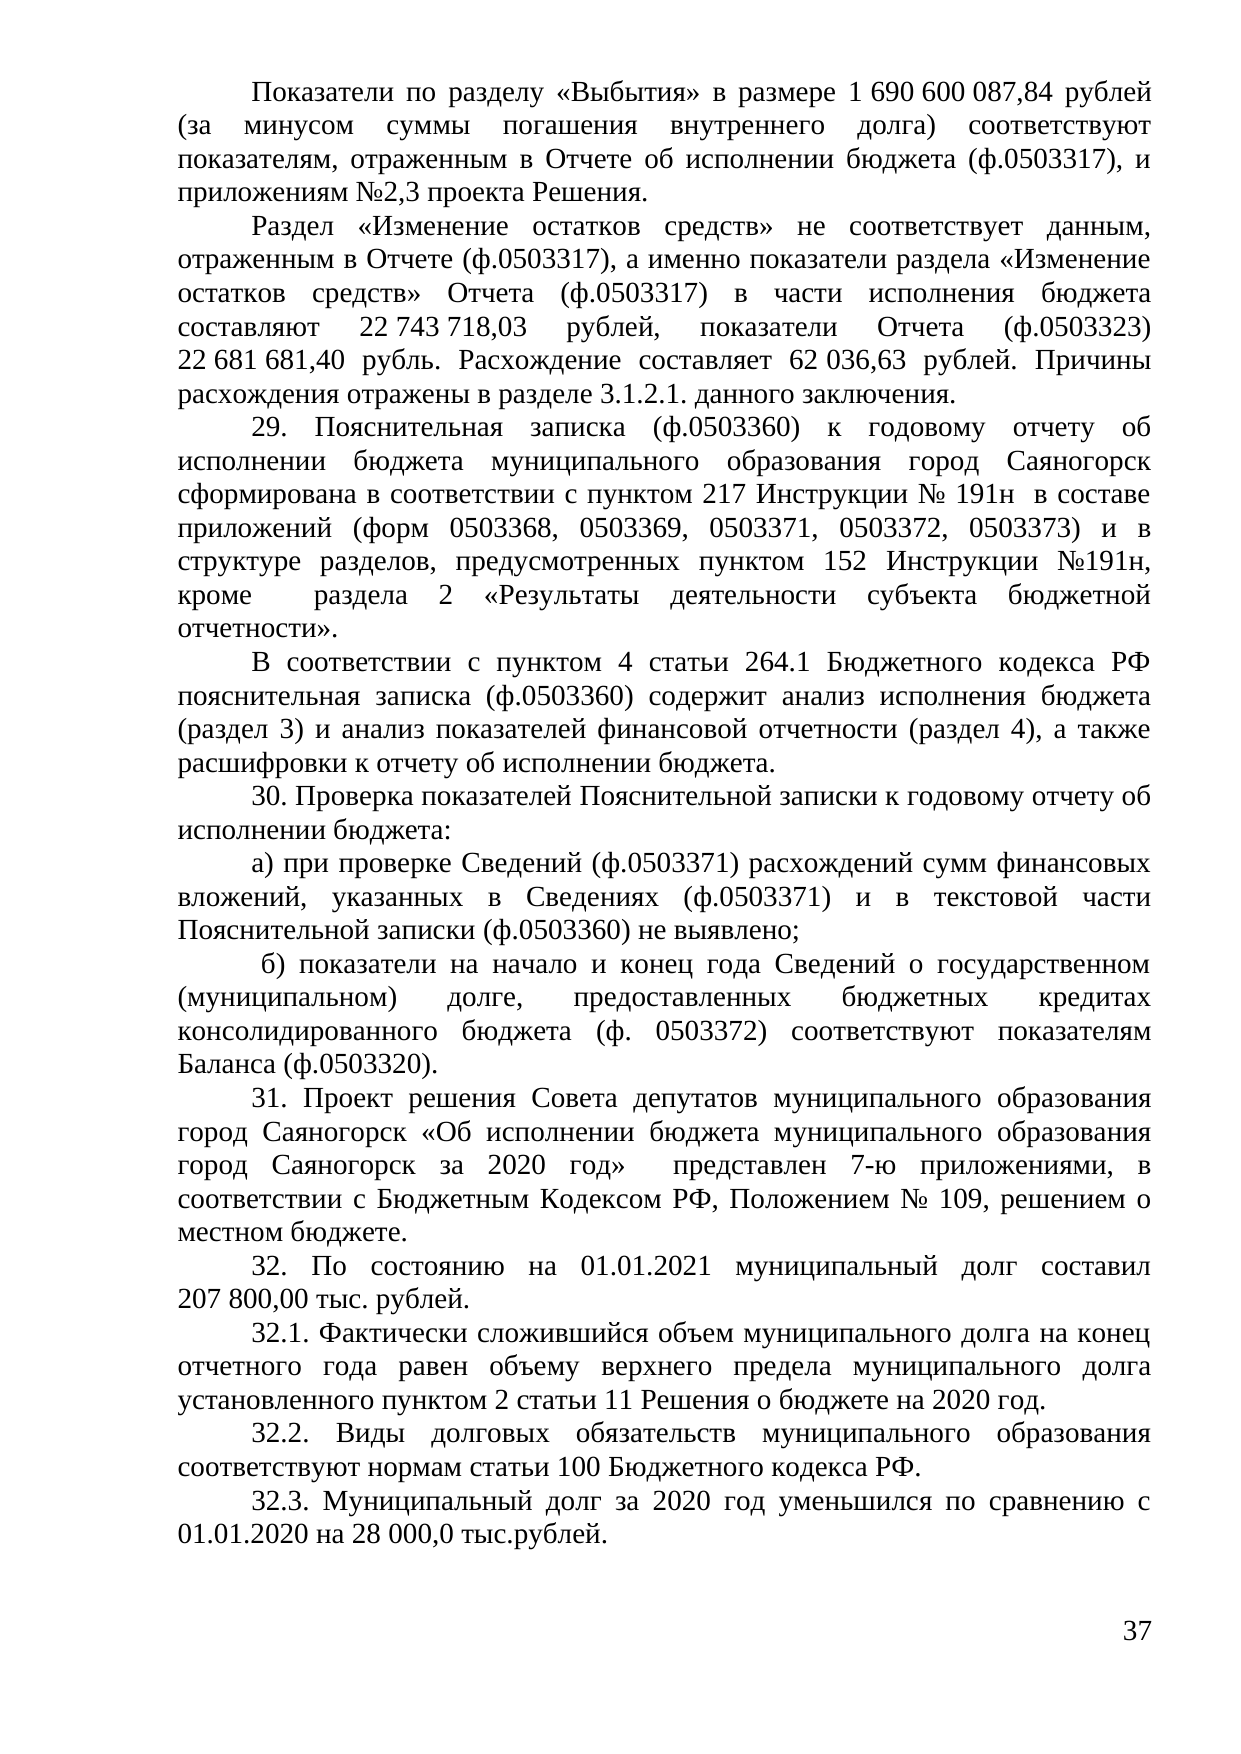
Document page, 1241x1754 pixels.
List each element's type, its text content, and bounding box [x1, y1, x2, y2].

text Показатели по разделу «Выбытия» в размере 1 690 600 087,84 рублей (за минусом суммы погашения внутреннего долга) соответствуют показателям, отраженным в Отчете об исполнении бюджета (ф.0503317), и приложениям №2,3 проекта Решения. [177, 74, 1152, 208]
text 32. По состоянию на 01.01.2021 муниципальный долг составил 207 800,00 тыс. рублей. [177, 1248, 1152, 1315]
text 32.3. Муниципальный долг за 2020 год уменьшился по сравнению с 01.01.2020 на 28 000,0 тыс.рублей. [177, 1483, 1152, 1550]
text 29. Пояснительная записка (ф.0503360) к годовому отчету об исполнении бюджета муниципального образования город Саяногорск сформирована в соответствии с пунктом 217 Инструкции № 191н в составе приложений (форм 0503368, 0503369, 0503371, 0503372, 0503373) и в структуре разделов, предусмотренных пунктом 152 Инструкции №191н, кроме раздела 2 «Результаты деятельности субъекта бюджетной отчетности». [177, 409, 1152, 644]
text 32.2. Виды долговых обязательств муниципального образования соответствуют нормам статьи 100 Бюджетного кодекса РФ. [177, 1416, 1152, 1483]
text 32.1. Фактически сложившийся объем муниципального долга на конец отчетного года равен объему верхнего предела муниципального долга установленного пунктом 2 статьи 11 Решения о бюджете на 2020 год. [177, 1315, 1152, 1416]
text б) показатели на начало и конец года Сведений о государственном (муниципальном) долге, предоставленных бюджетных кредитах консолидированного бюджета (ф. 0503372) соответствуют показателям Баланса (ф.0503320). [177, 946, 1152, 1080]
text а) при проверке Сведений (ф.0503371) расхождений сумм финансовых вложений, указанных в Сведениях (ф.0503371) и в текстовой части Пояснительной записки (ф.0503360) не выявлено; [177, 845, 1152, 946]
text 31. Проект решения Совета депутатов муниципального образования город Саяногорск «Об исполнении бюджета муниципального образования город Саяногорск за 2020 год» представлен 7-ю приложениями, в соответствии с Бюджетным Кодексом РФ, Положением № 109, решением о местном бюджете. [177, 1080, 1152, 1248]
text 30. Проверка показателей Пояснительной записки к годовому отчету об исполнении бюджета: [177, 778, 1152, 845]
text В соответствии с пунктом 4 статьи 264.1 Бюджетного кодекса РФ пояснительная записка (ф.0503360) содержит анализ исполнения бюджета (раздел 3) и анализ показателей финансовой отчетности (раздел 4), а также расшифровки к отчету об исполнении бюджета. [177, 644, 1152, 778]
text Раздел «Изменение остатков средств» не соответствует данным, отраженным в Отчете (ф.0503317), а именно показатели раздела «Изменение остатков средств» Отчета (ф.0503317) в части исполнения бюджета составляют 22 743 718,03 рублей, показатели Отчета (ф.0503323) 22 681 681,40 рубль. Расхождение составляет 62 036,63 рублей. Причины расхождения отражены в разделе 3.1.2.1. данного заключения. [177, 208, 1152, 409]
